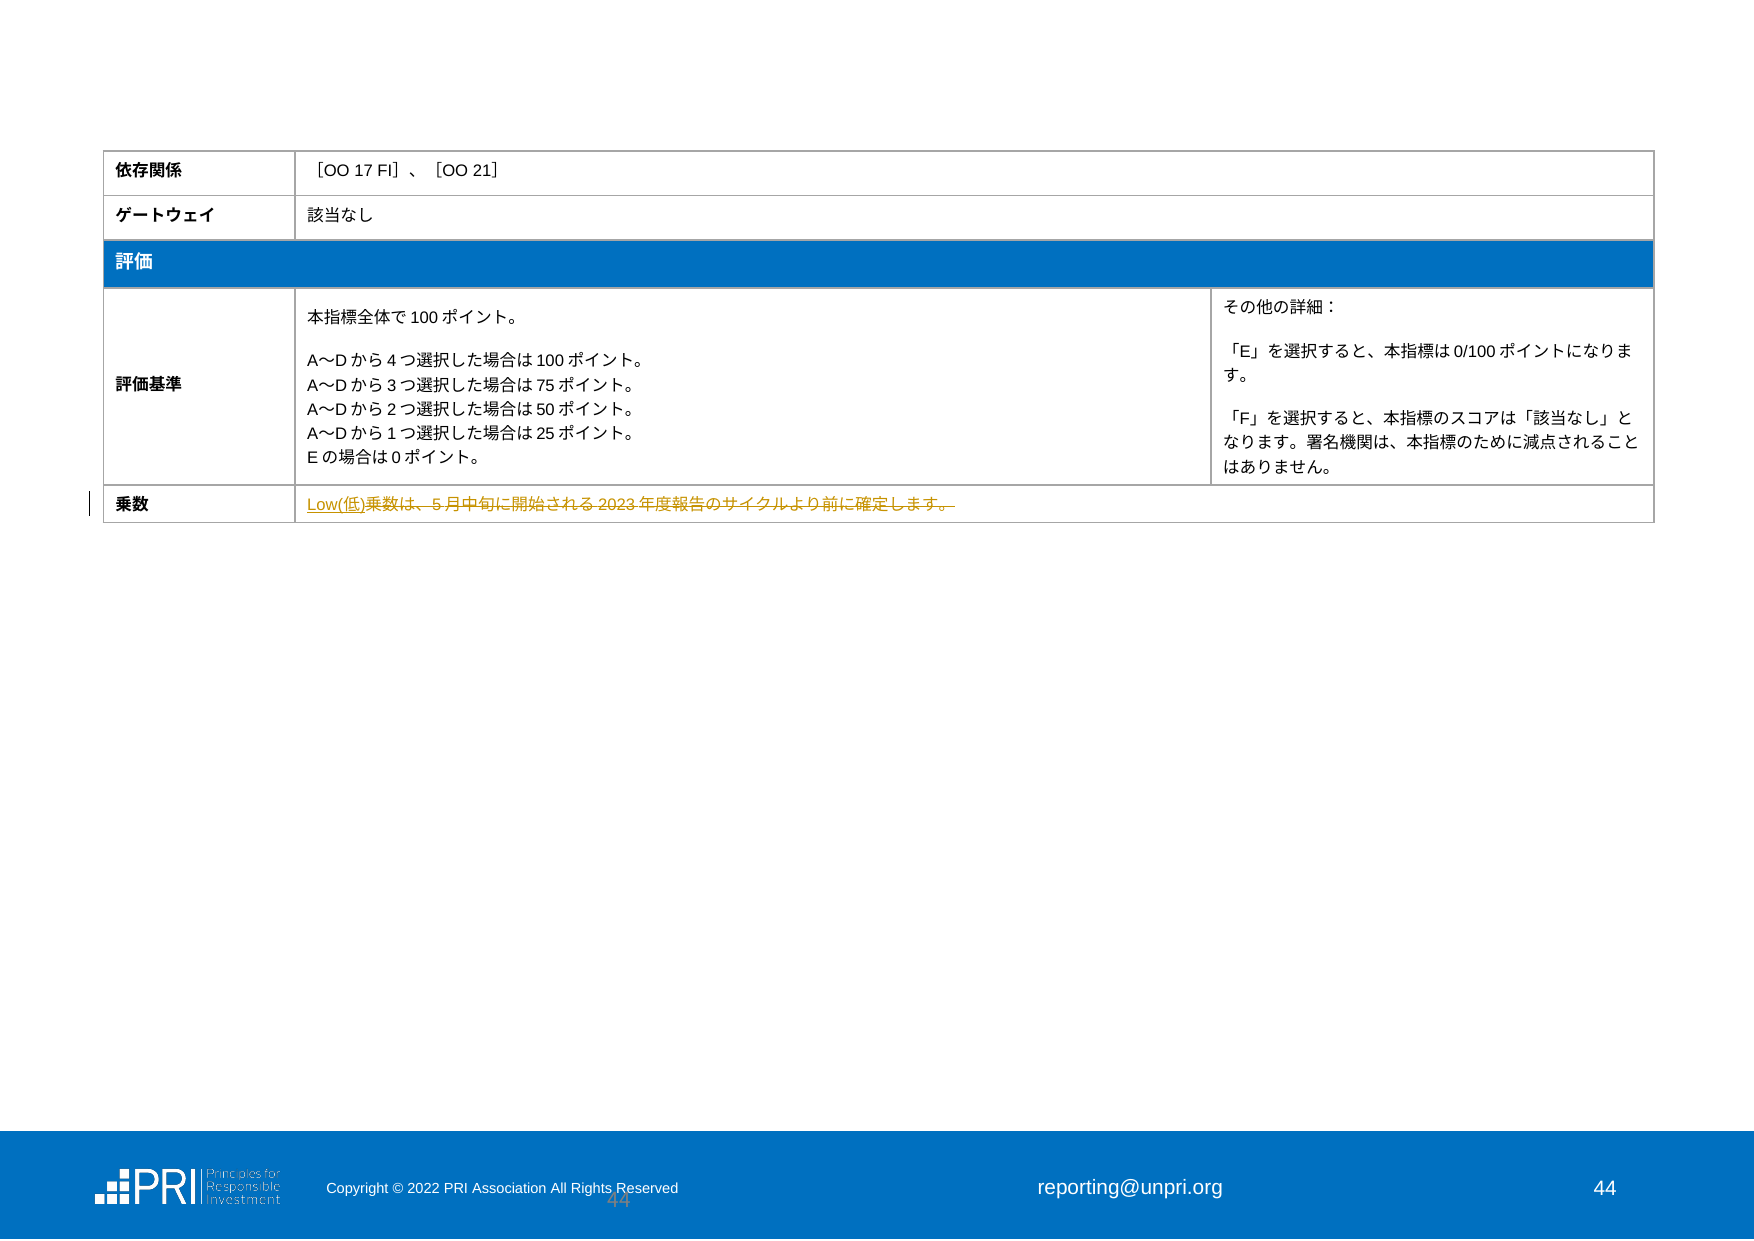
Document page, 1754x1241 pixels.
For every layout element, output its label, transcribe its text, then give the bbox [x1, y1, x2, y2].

picture [92, 1166, 282, 1207]
table_cell ゲートウェイ [104, 196, 294, 239]
table_cell [296, 486, 1653, 521]
table_cell 評価基準 [104, 289, 294, 484]
table_cell 乗数 [104, 486, 294, 521]
table_cell その他の詳細： 「E」を選択すると、本指標は0/100ポイントになります。 「F」を選択すると、本指標のスコアは「該当なし」となります。署名機関は、本指標のために減点されることはありません。 [1212, 289, 1653, 484]
table_cell ［OO 17 FI］、［OO 21］ [296, 152, 1653, 195]
table_cell 本指標全体で100ポイント。 A～Dから4つ選択した場合は100ポイント。 A～Dから3つ選択した場合は75ポイント。 A～Dから2つ選択した場合は50ポイント。 A～Dから1つ選択した場合は25ポイント。 Eの場合は0ポイント。 [296, 289, 1210, 484]
table_cell 該当なし [296, 196, 1653, 239]
table_cell 依存関係 [104, 152, 294, 195]
table_cell 評価 [104, 241, 1653, 287]
